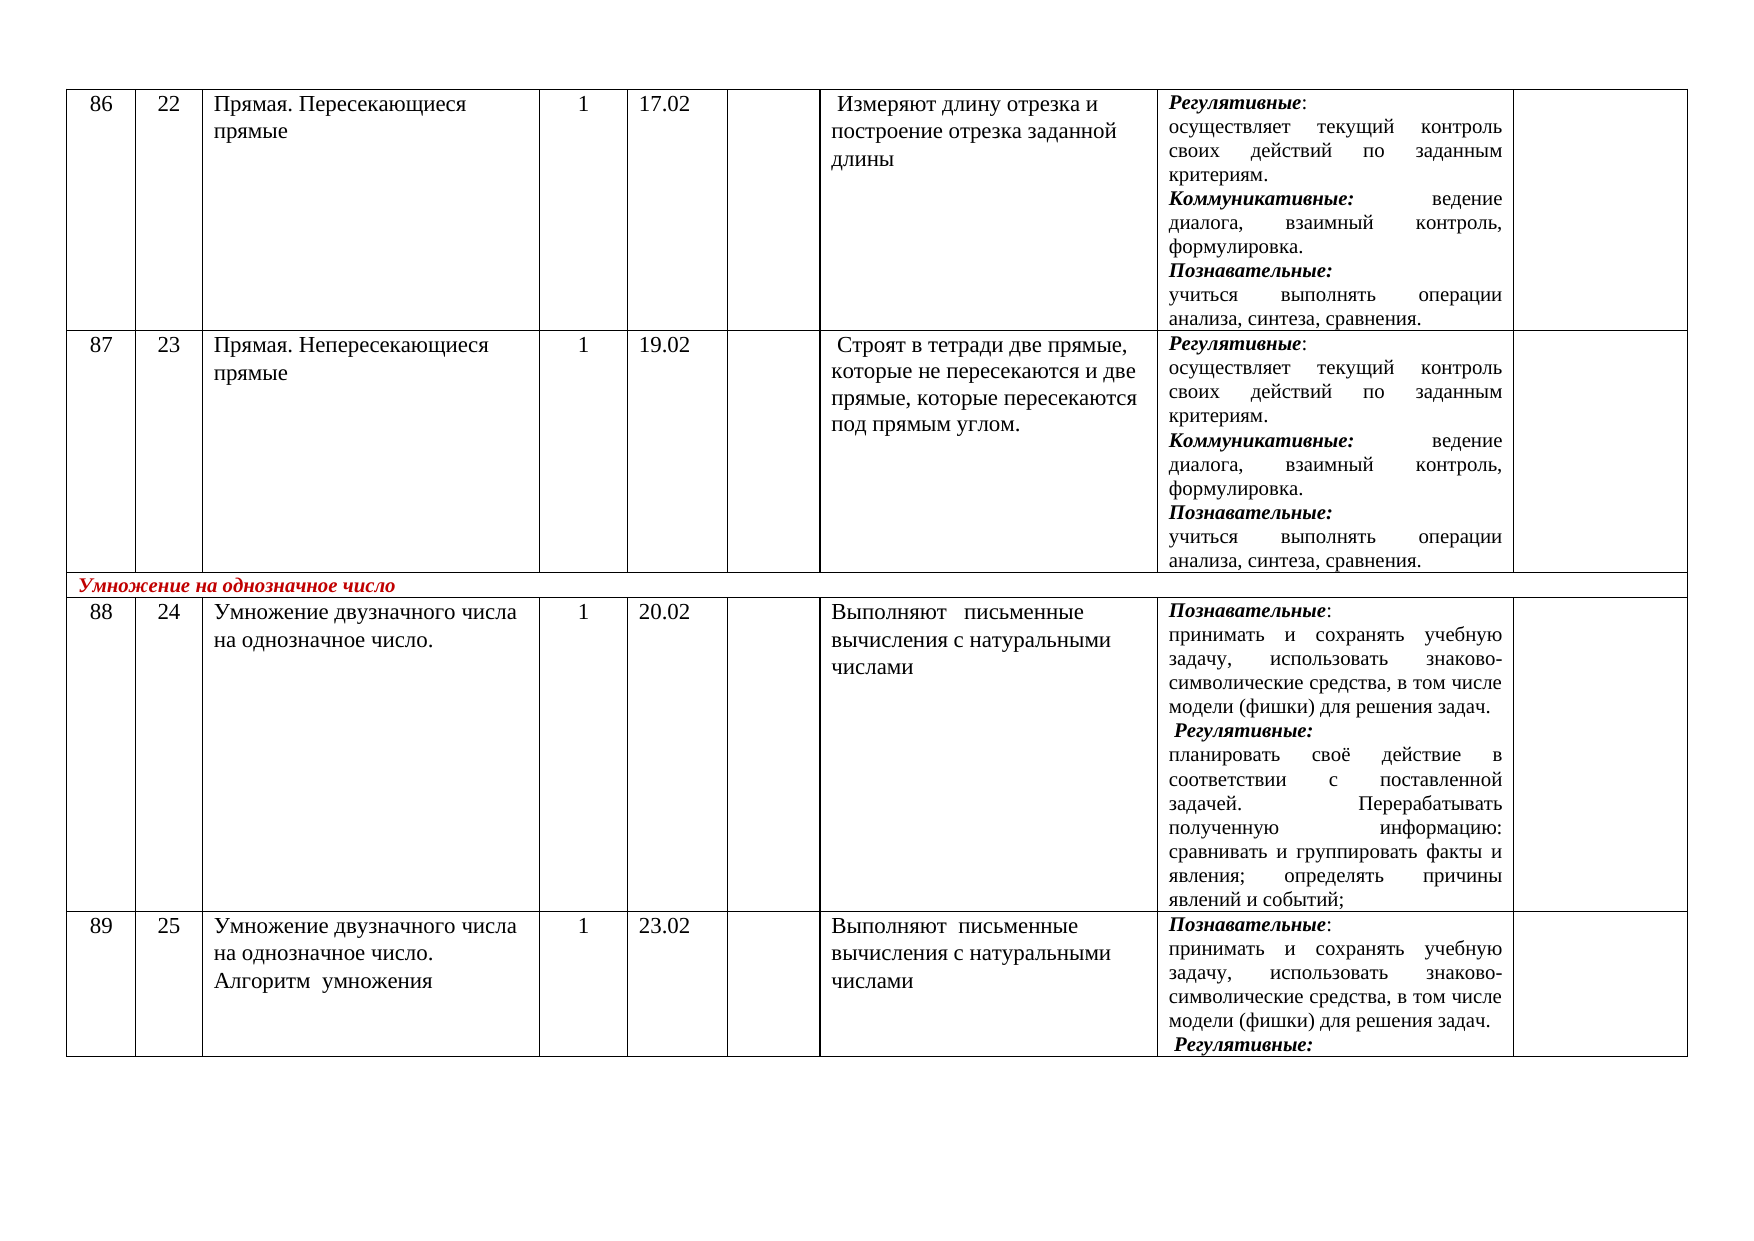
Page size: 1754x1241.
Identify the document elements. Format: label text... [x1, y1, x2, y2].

table_cell 89 [67, 912, 135, 1056]
table_cell Умножение двузначного числа на однозначное число. [203, 598, 539, 911]
table_cell 86 [67, 90, 135, 330]
table_cell 19.02 [628, 331, 727, 572]
table_cell 1 [540, 90, 627, 330]
table_cell Выполняют письменные вычисления с натуральными числами [821, 598, 1157, 911]
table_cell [821, 912, 1157, 1056]
table_cell 1 [540, 331, 627, 572]
table_cell Строят в тетради две прямые, которые не пересекаются и две прямые, которые пересекаются под прямым углом. [821, 331, 1157, 572]
table_cell [728, 90, 819, 330]
table_cell [1514, 90, 1687, 330]
table_cell 88 [67, 598, 135, 911]
table_cell 17.02 [628, 90, 727, 330]
table_cell 87 [67, 331, 135, 572]
table_cell Умножение на однозначное число [67, 573, 1687, 597]
table_cell 23.02 [628, 912, 727, 1056]
table_cell 1 [540, 912, 627, 1056]
table_cell Прямая. Пересекающиеся прямые [203, 90, 539, 330]
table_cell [1158, 912, 1513, 1056]
table_cell 20.02 [628, 598, 727, 911]
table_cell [1158, 90, 1513, 330]
table_cell [1514, 331, 1687, 572]
table_cell 1 [540, 598, 627, 911]
table_cell Измеряют длину отрезка и построение отрезка заданной длины [821, 90, 1157, 330]
table_cell 25 [136, 912, 202, 1056]
table_cell 23 [136, 331, 202, 572]
table_cell 22 [136, 90, 202, 330]
table_cell [1514, 912, 1687, 1056]
table_cell Прямая. Непересекающиеся прямые [203, 331, 539, 572]
table_cell [1514, 598, 1687, 911]
table_cell [728, 598, 819, 911]
table_cell 24 [136, 598, 202, 911]
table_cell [203, 912, 539, 1056]
table_cell [728, 912, 819, 1056]
table_cell [728, 331, 819, 572]
